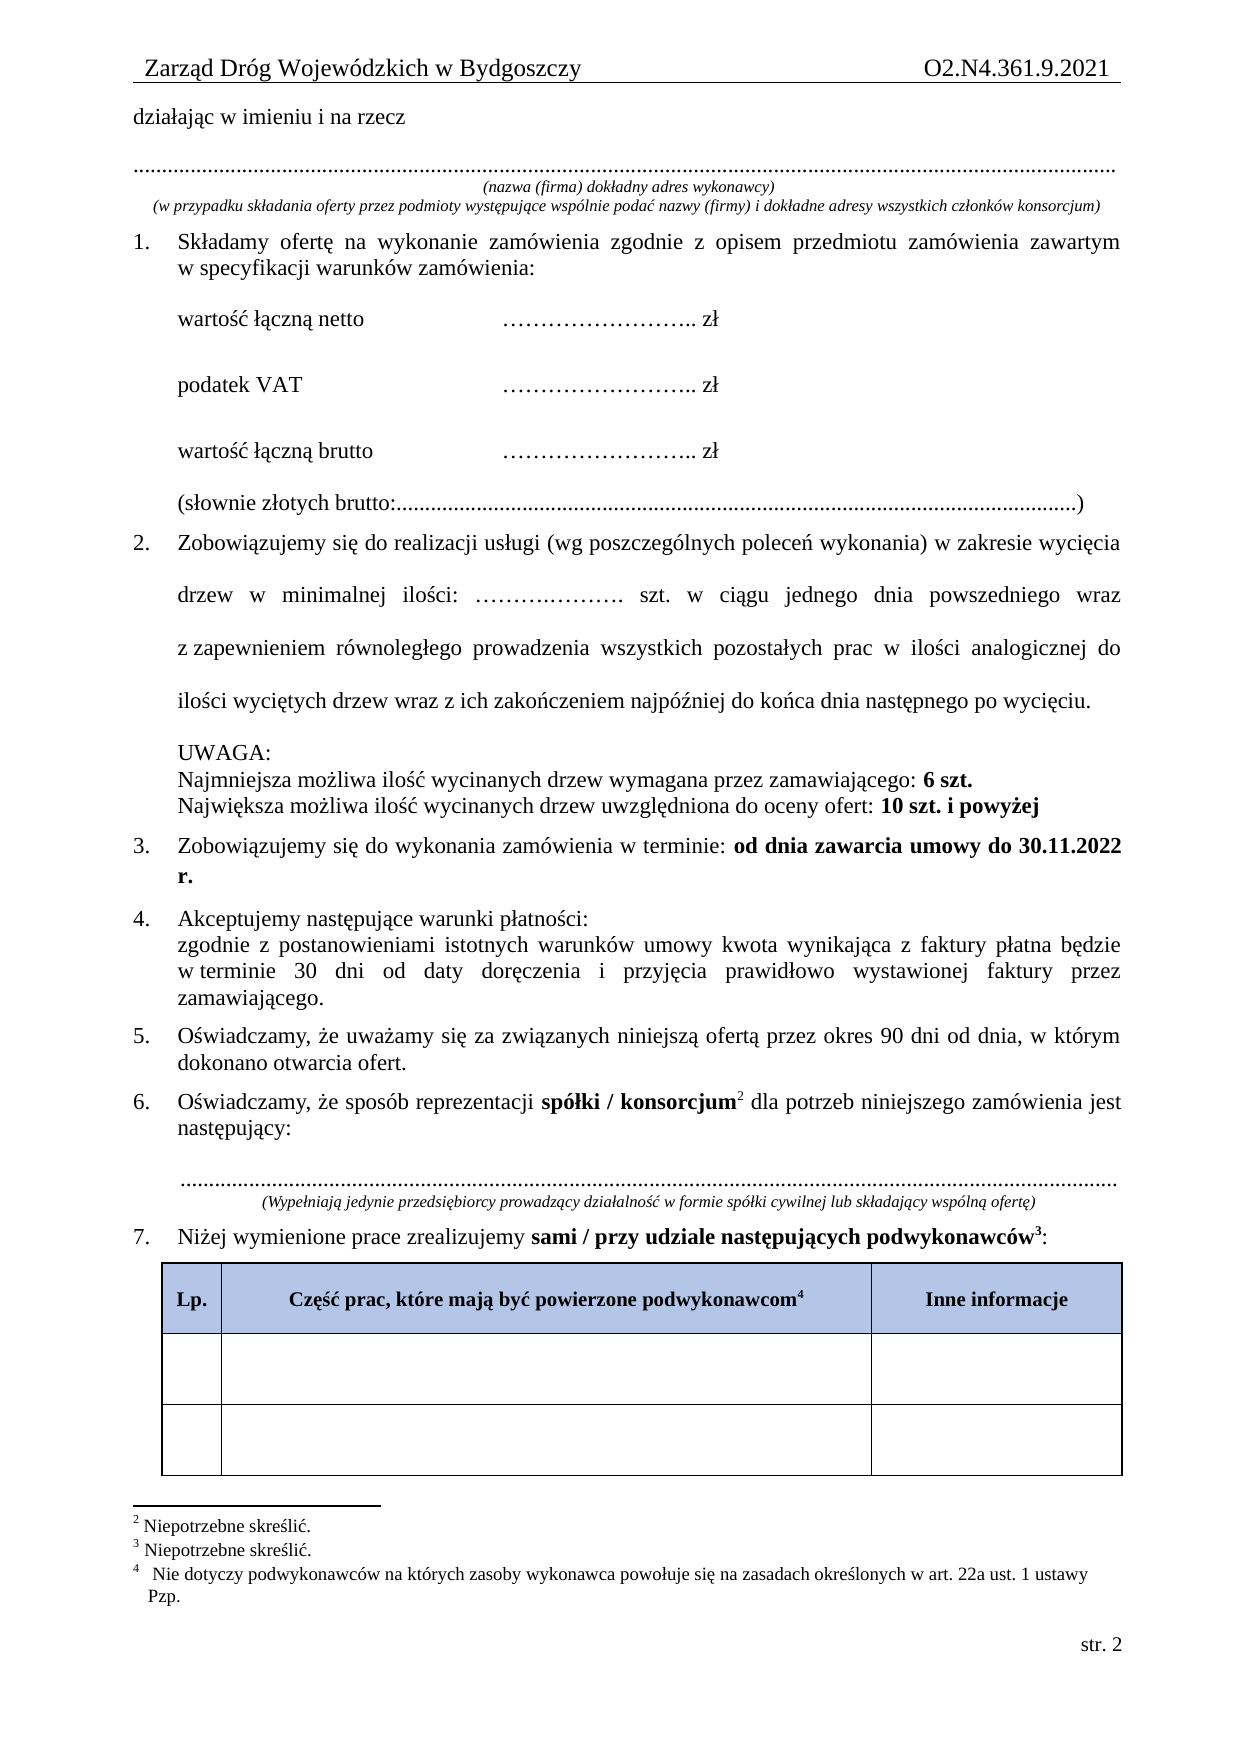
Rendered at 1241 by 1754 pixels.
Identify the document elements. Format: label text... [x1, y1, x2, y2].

text (słownie złotych brutto:.......................................................................................................................) [177, 489, 1122, 516]
text 3. Zobowiązujemy się do wykonania zamówienia w terminie: od dnia zawarcia umowy do 30.11.2022 r. [133, 832, 1122, 888]
text wartość łączną brutto …………………….. zł [177, 437, 1122, 463]
table_header Inne informacje [872, 1264, 1121, 1333]
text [133, 151, 1122, 177]
text UWAGA: [177, 739, 1122, 766]
text 2. Zobowiązujemy się do realizacji usługi (wg poszczególnych poleceń wykonania) w zakresie wycięcia drzew w minimalnej ilości: ……….………. szt. w ciągu jednego dnia powszedniego wraz z zapewnieniem równoległego prowadzenia wszystkich pozostałych prac w ilości analogicznej do ilości wyciętych drzew wraz z ich zakończeniem najpóźniej do końca dnia następnego po wycięciu. [133, 529, 1122, 713]
text zgodnie z postanowieniami istotnych warunków umowy kwota wynikająca z faktury płatna będzie w terminie 30 dni od daty doręczenia i przyjęcia prawidłowo wystawionej faktury przez zamawiającego. [177, 931, 1122, 1010]
text wartość łączną netto …………………….. zł [177, 306, 1122, 332]
table_cell [872, 1334, 1121, 1404]
text Najmniejsza możliwa ilość wycinanych drzew wymagana przez zamawiającego: 6 szt. [177, 766, 1122, 792]
table_cell [222, 1405, 871, 1475]
table_cell [222, 1334, 871, 1404]
text (Wypełniają jedynie przedsiębiorcy prowadzący działalność w formie spółki cywilnej lub składający wspólną ofertę) [177, 1192, 1122, 1211]
text 5. Oświadczamy, że uważamy się za związanych niniejszą ofertą przez okres 90 dni od dnia, w którym dokonano otwarcia ofert. [133, 1022, 1122, 1075]
text 4. Akceptujemy następujące warunki płatności: [133, 904, 1122, 931]
table_cell [163, 1334, 221, 1404]
table_cell [872, 1405, 1121, 1475]
table_header Część prac, które mają być powierzone podwykonawcom [222, 1264, 871, 1333]
list 7. Niżej wymienione prace zrealizujemy sami / przy udziale następujących podwykonawców: [133, 1223, 1122, 1250]
text (w przypadku składania oferty przez podmioty występujące wspólnie podać nazwy (firmy) i dokładne adresy wszystkich członków konsorcjum) [133, 196, 1122, 215]
text (nazwa (firma) dokładny adres wykonawcy) [133, 177, 1122, 196]
text .................................................................................................................................................................... [177, 1165, 1122, 1192]
text podatek VAT …………………….. zł [177, 371, 1122, 398]
text 6. Oświadczamy, że sposób reprezentacji spółki / konsorcjum dla potrzeb niniejszego zamówienia jest następujący: [133, 1088, 1122, 1140]
text 1. Składamy ofertę na wykonanie zamówienia zgodnie z opisem przedmiotu zamówienia zawartym w specyfikacji warunków zamówienia: [133, 228, 1122, 281]
table_header Lp. [163, 1264, 221, 1333]
text Największa możliwa ilość wycinanych drzew uwzględniona do oceny ofert: 10 szt. i powyżej [177, 792, 1122, 818]
table_cell [163, 1405, 221, 1475]
text działając w imieniu i na rzecz [133, 103, 1122, 130]
